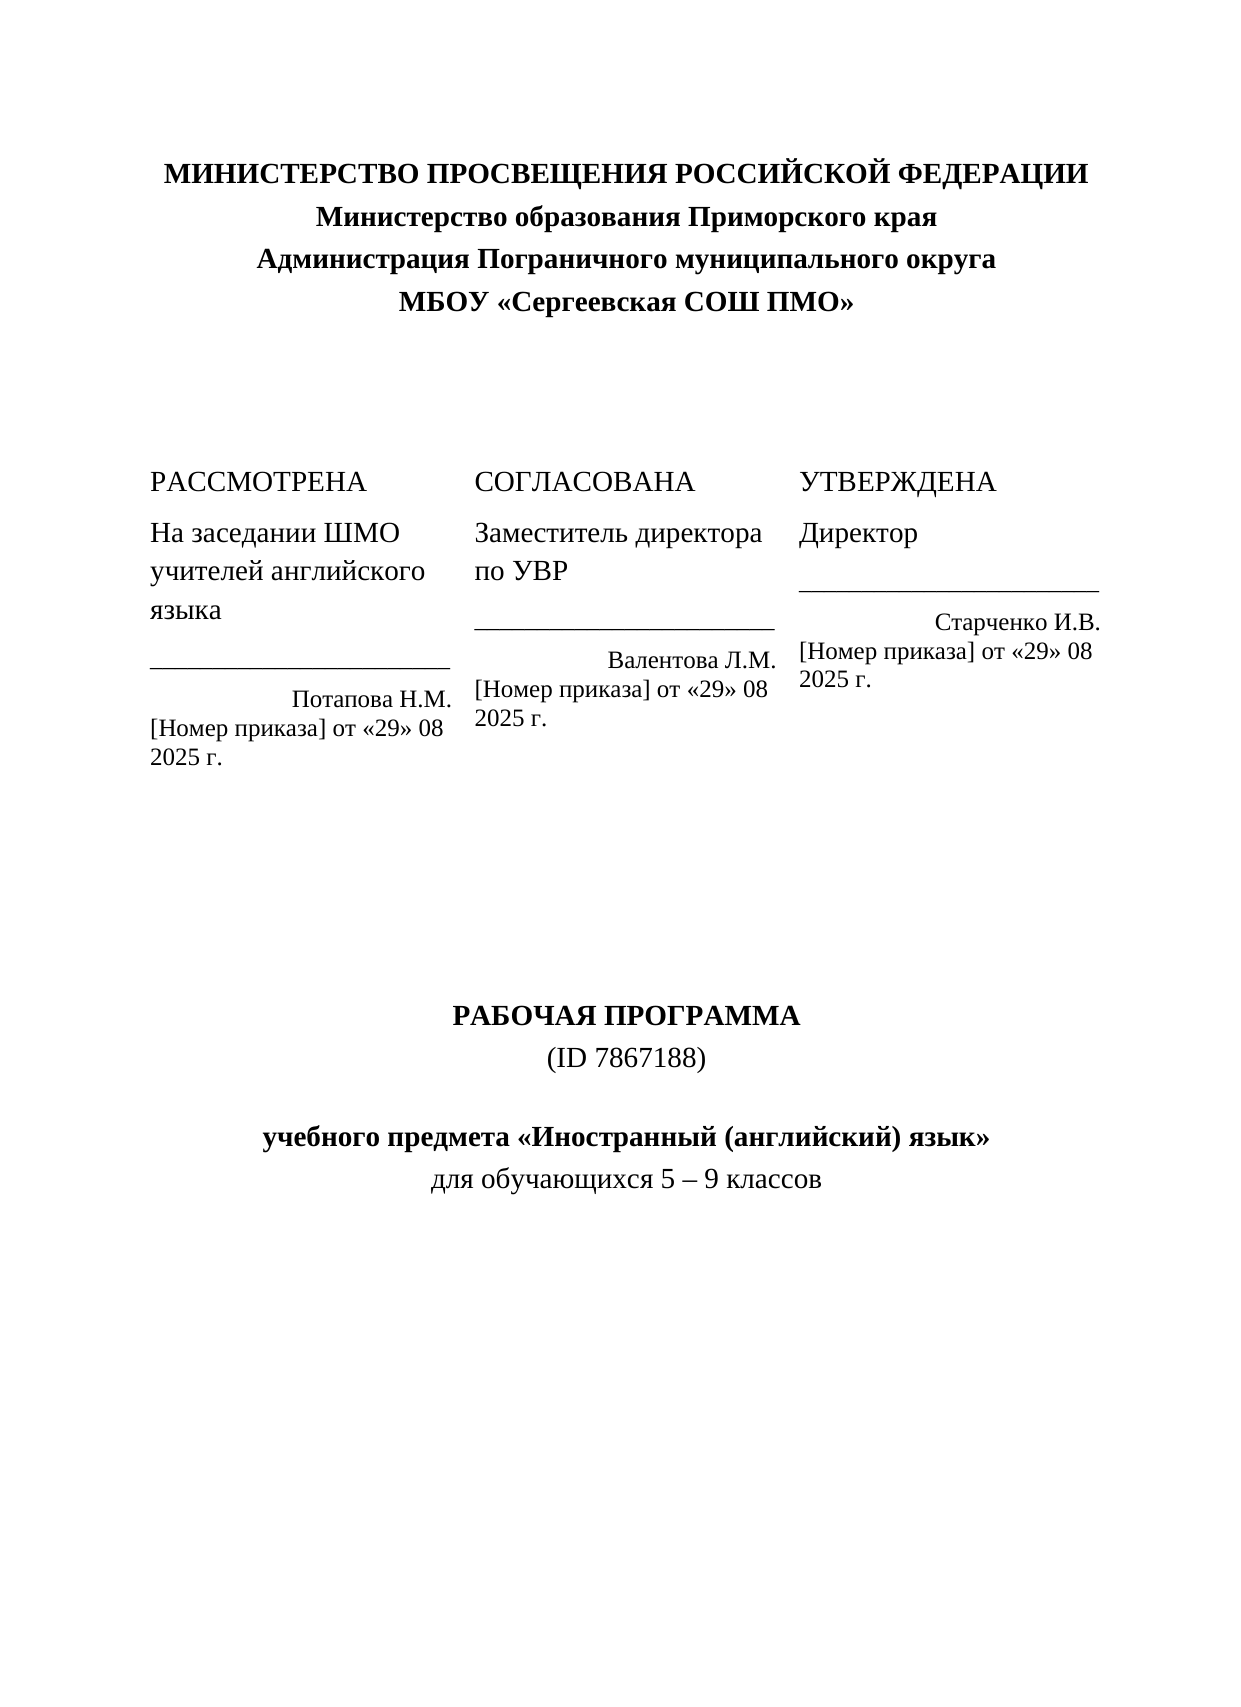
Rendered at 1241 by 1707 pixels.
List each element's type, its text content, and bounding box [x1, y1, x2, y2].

text для обучающихся 5 – 9 классов [162, 1155, 1090, 1197]
table_header РАССМОТРЕНА На заседании ШМО учителей английского языка ________________________ Потапова Н.М. [Номер приказа] от «29» 08 2025 г. [139, 464, 463, 812]
text МИНИСТЕРСТВО ПРОСВЕЩЕНИЯ РОССИЙСКОЙ ФЕДЕРАЦИИ [162, 150, 1090, 192]
table_header УТВЕРЖДЕНА Директор ________________________ Старченко И.В. [Номер приказа] от «29» 08 2025 г. [788, 464, 1112, 812]
table_header СОГЛАСОВАНА Заместитель директора по УВР ________________________ Валентова Л.М. [Номер приказа] от «29» 08 2025 г. [463, 464, 788, 812]
text учебного предмета «Иностранный (английский) язык» [162, 1112, 1090, 1155]
text Администрация Пограничного муниципального округа [162, 235, 1090, 277]
text РАБОЧАЯ ПРОГРАММА [162, 991, 1090, 1034]
text МБОУ «Сергеевская СОШ ПМО» [162, 277, 1090, 320]
text (ID 7867188) [162, 1034, 1090, 1076]
text Министерство образования Приморского края [162, 192, 1090, 235]
